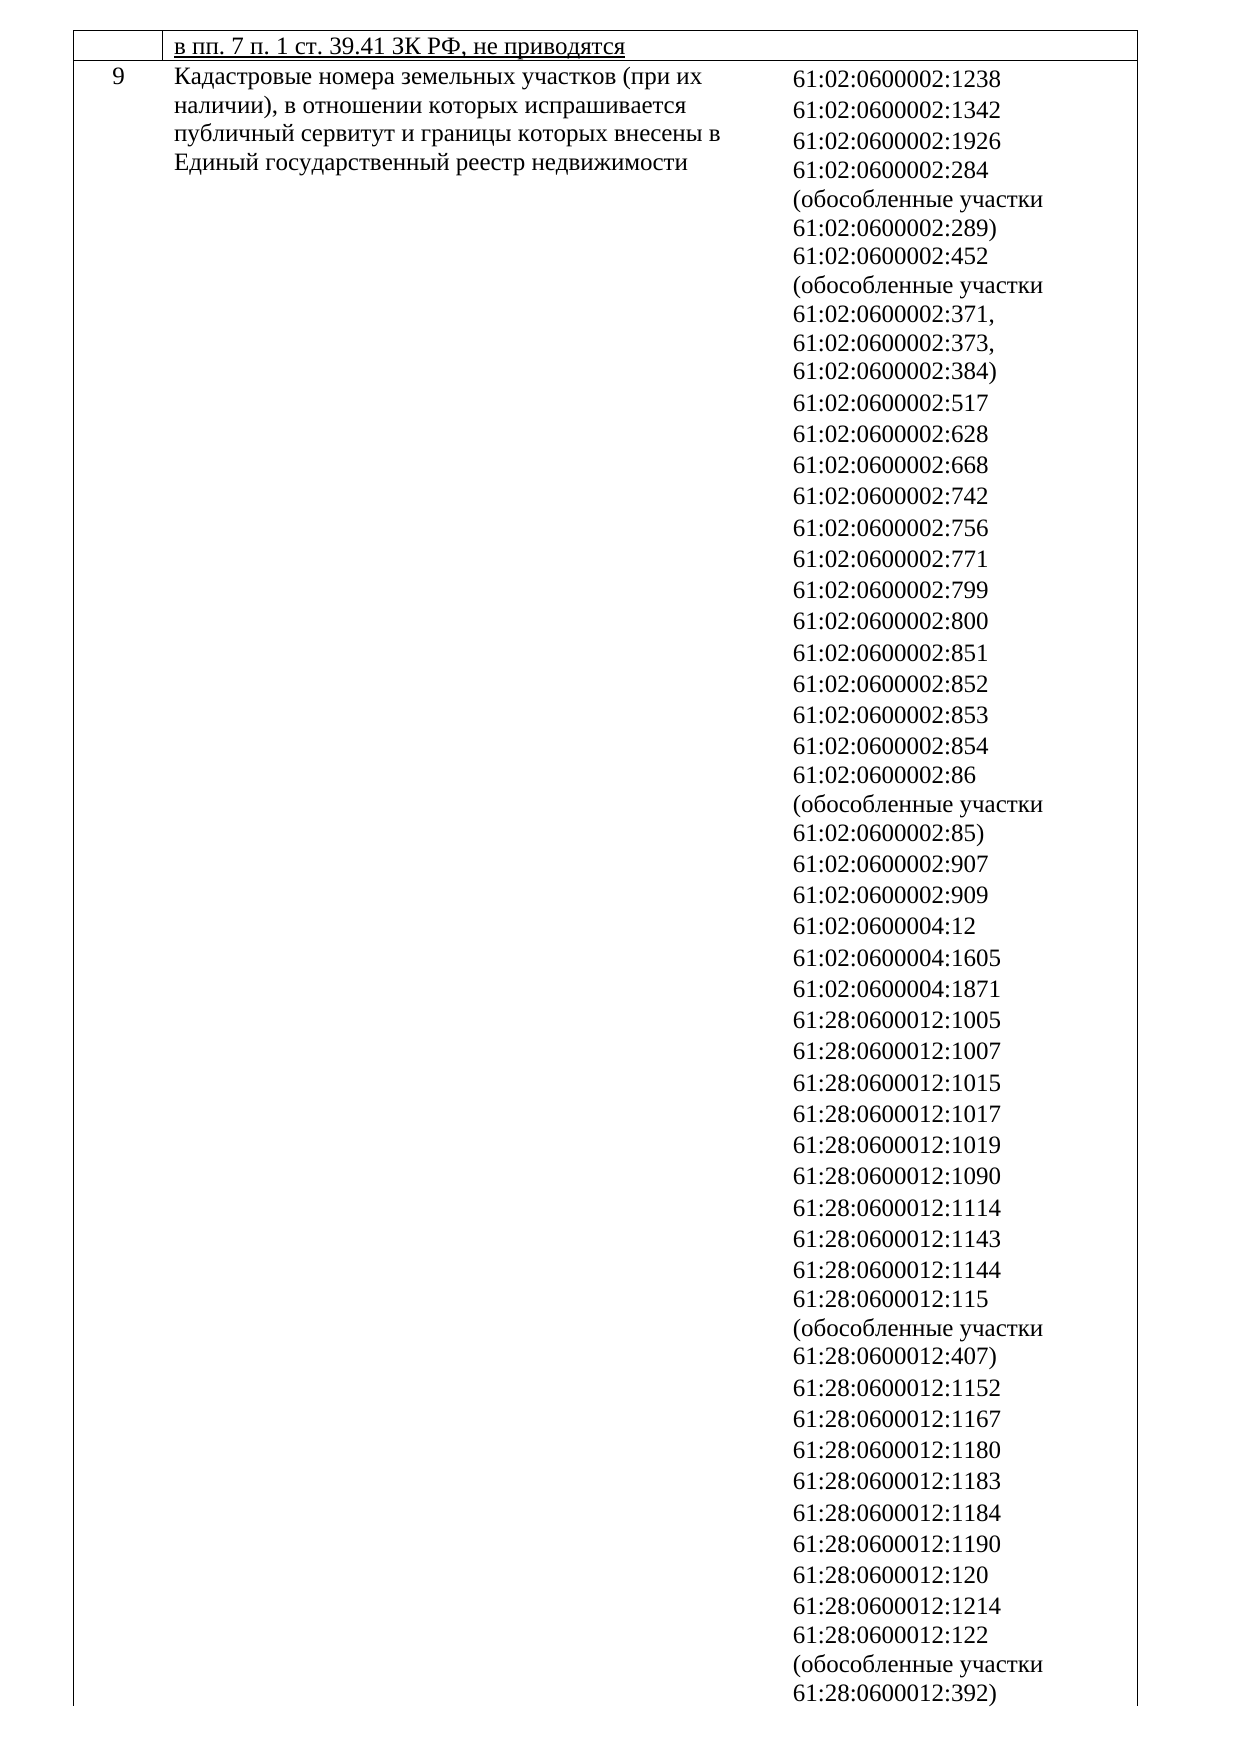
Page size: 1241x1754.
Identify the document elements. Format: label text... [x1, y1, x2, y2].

table_cell 61:28:0600012:1143 [781, 1221, 1137, 1253]
table_cell 61:02:0600002:799 [781, 573, 1137, 604]
table_cell 61:28:0600012:1114 [781, 1190, 1137, 1221]
table_cell 61:28:0600012:1214 [781, 1589, 1137, 1620]
table_cell 61:02:0600002:771 [781, 541, 1137, 573]
table_cell 61:02:0600002:1342 [781, 93, 1137, 124]
table_cell 61:28:0600012:1007 [781, 1034, 1137, 1065]
table_cell 61:02:0600002:1926 [781, 124, 1137, 155]
table_cell 61:28:0600012:1183 [781, 1464, 1137, 1495]
table_cell 61:02:0600002:668 [781, 448, 1137, 479]
table_cell 61:02:0600002:852 [781, 666, 1137, 698]
table_cell 61:28:0600012:115 (обособленные участки 61:28:0600012:407) [781, 1284, 1137, 1370]
table_cell 61:28:0600012:1152 [781, 1370, 1137, 1401]
table_cell 61:02:0600004:1871 [781, 971, 1137, 1003]
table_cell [163, 31, 1137, 60]
table_cell 8 [74, 31, 162, 60]
table_cell 61:02:0600002:284 (обособленные участки 61:02:0600002:289) [781, 155, 1137, 241]
table_cell 61:28:0600012:1180 [781, 1433, 1137, 1464]
table_cell 61:02:0600004:12 [781, 909, 1137, 940]
table_cell 61:02:0600002:86 (обособленные участки 61:02:0600002:85) [781, 760, 1137, 846]
table_cell 61:28:0600012:1167 [781, 1401, 1137, 1433]
table_cell 61:28:0600012:120 [781, 1558, 1137, 1589]
table_cell Кадастровые номера земельных участков (при их наличии), в отношении которых испрашивается публичный сервитут и границы которых внесены в Единый государственный реестр недвижимости [163, 61, 781, 1706]
table_cell 61:28:0600012:1144 [781, 1253, 1137, 1284]
table_cell 61:02:0600004:1605 [781, 940, 1137, 971]
table_cell 61:28:0600012:1015 [781, 1065, 1137, 1096]
table_cell 61:02:0600002:854 [781, 729, 1137, 760]
table_cell 61:02:0600002:452 (обособленные участки 61:02:0600002:371, 61:02:0600002:373, 61:02:0600002:384) [781, 241, 1137, 385]
table_cell 61:28:0600012:1090 [781, 1159, 1137, 1190]
table_cell 61:28:0600012:1184 [781, 1495, 1137, 1526]
table_cell 61:02:0600002:907 [781, 846, 1137, 878]
table_cell 61:02:0600002:742 [781, 479, 1137, 510]
table_cell 61:28:0600012:1005 [781, 1003, 1137, 1034]
table_cell 61:02:0600002:628 [781, 416, 1137, 448]
table_cell 61:02:0600002:1238 [781, 61, 1137, 93]
table_cell 61:28:0600012:1190 [781, 1526, 1137, 1558]
table_cell 61:28:0600012:1017 [781, 1096, 1137, 1128]
table_cell 61:02:0600002:851 [781, 635, 1137, 666]
table_cell 61:02:0600002:909 [781, 878, 1137, 909]
table_cell 61:02:0600002:853 [781, 698, 1137, 729]
table_cell 61:02:0600002:800 [781, 604, 1137, 635]
table_cell 61:28:0600012:122 (обособленные участки 61:28:0600012:392) [781, 1620, 1137, 1706]
table_cell 9 [74, 61, 163, 1706]
table_cell 61:28:0600012:1019 [781, 1128, 1137, 1159]
table_cell 61:02:0600002:517 [781, 385, 1137, 416]
table_cell 61:02:0600002:756 [781, 510, 1137, 541]
